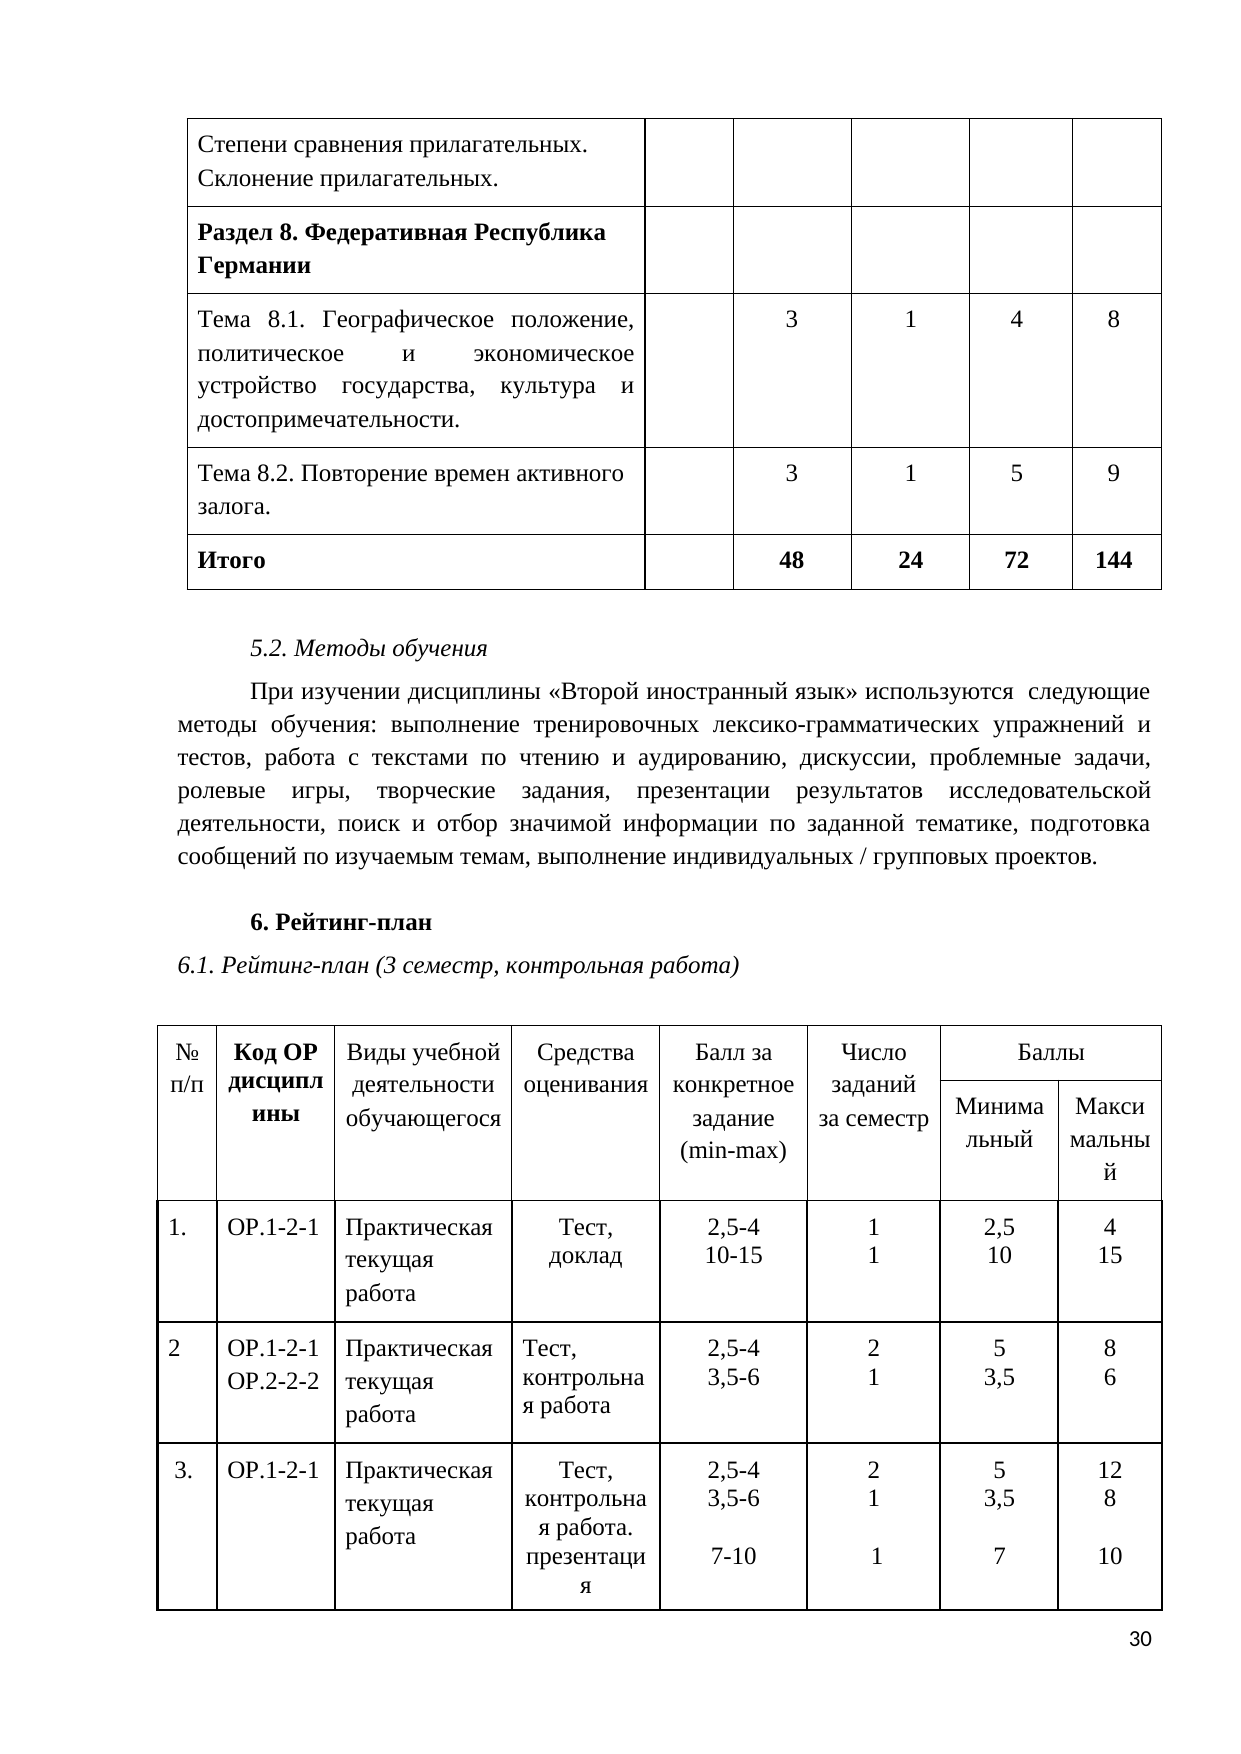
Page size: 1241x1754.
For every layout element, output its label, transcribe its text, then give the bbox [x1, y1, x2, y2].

table_cell Тест, контрольная работа. презентация [513, 1444, 659, 1609]
table_header № п/п [158, 1026, 216, 1200]
table_cell 4 15 [1059, 1201, 1161, 1321]
table_cell 144 [1073, 535, 1161, 589]
table_cell 1 [852, 448, 969, 534]
table_cell Тест, контрольная работа [513, 1323, 659, 1442]
table_cell 12 8 10 [1059, 1444, 1161, 1609]
table_cell 24 [852, 535, 969, 589]
table_cell 5 3,5 7 [941, 1444, 1057, 1609]
table_header Виды учебной деятельности обучающегося [335, 1026, 511, 1200]
table_cell Тема 8.1. Географическое положение, политическое и экономическое устройство государства, культура и достопримечательности. [188, 294, 644, 447]
table_cell 5 [970, 448, 1072, 534]
table_cell 1 1 [808, 1201, 939, 1321]
table_cell 10 [1073, 119, 1161, 206]
table_cell ОР.1-2-1 [218, 1444, 334, 1609]
table_cell 2 1 1 [808, 1444, 939, 1609]
table_cell 2 1 [808, 1323, 939, 1442]
table_cell 8 6 [1059, 1323, 1161, 1442]
text 5.2. Методы обучения [177, 633, 1152, 662]
table_cell 5 3,5 [941, 1323, 1057, 1442]
text 6. Рейтинг-план [177, 907, 1152, 935]
table_cell Практическая текущая работа [336, 1323, 511, 1442]
table_cell 5 [970, 119, 1072, 206]
table_header Код ОР дисциплины [217, 1026, 334, 1200]
table_cell [646, 207, 733, 293]
table_cell Тест, доклад [513, 1201, 659, 1321]
table_cell Практическая текущая работа [336, 1201, 511, 1321]
table_cell Итого [188, 535, 644, 589]
table_header Балл за конкретное задание (min-max) [660, 1026, 807, 1200]
table_cell [646, 448, 733, 534]
table_cell [646, 535, 733, 589]
table_cell Минимальный [941, 1081, 1058, 1200]
table_cell [646, 119, 733, 206]
table_cell 2 [159, 1323, 216, 1442]
table_cell Максимальный [1059, 1081, 1161, 1200]
table_cell 4 [970, 294, 1072, 447]
table_cell [734, 207, 851, 293]
table_cell 3. [159, 1444, 216, 1609]
text 6.1. Рейтинг-план (3 семестр, контрольная работа) [177, 950, 1152, 978]
table_cell 1. [159, 1201, 216, 1321]
table_cell 48 [734, 535, 851, 589]
table_header Баллы [941, 1026, 1161, 1079]
table_header Средства оценивания [512, 1026, 659, 1200]
table_cell 2,5-4 10-15 [661, 1201, 806, 1321]
table_cell 2 [852, 119, 969, 206]
table_cell [1073, 207, 1161, 293]
table_cell 2,5 10 [941, 1201, 1057, 1321]
table_cell [646, 294, 733, 447]
table_cell 2,5-4 3,5-6 7-10 [661, 1444, 806, 1609]
table_cell [970, 207, 1072, 293]
table_cell ОР.1-2-1 ОР.2-2-2 [218, 1323, 334, 1442]
table_cell ОР.1-2-1 [218, 1201, 334, 1321]
table_cell Раздел 8. Федеративная Республика Германии [188, 207, 644, 293]
table_cell 3 [734, 294, 851, 447]
table_cell 8 [1073, 294, 1161, 447]
table_cell 9 [1073, 448, 1161, 534]
table_cell 2,5-4 3,5-6 [661, 1323, 806, 1442]
table_header Число заданий за семестр [808, 1026, 940, 1200]
table_cell 72 [970, 535, 1072, 589]
table_cell 1 [852, 294, 969, 447]
table_cell 3 [734, 448, 851, 534]
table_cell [188, 119, 644, 206]
text При изучении дисциплины «Второй иностранный язык» используются следующие методы обучения: выполнение тренировочных лексико-грамматических упражнений и тестов, работа с текстами по чтению и аудированию, дискуссии, проблемные задачи, ролевые игры, творческие задания, презентации результатов исследовательской деятельности, поиск и отбор значимой информации по заданной тематике, подготовка сообщений по изучаемым темам, выполнение индивидуальных / групповых проектов. [177, 676, 1152, 870]
table_cell Тема 8.2. Повторение времен активного залога. [188, 448, 644, 534]
table_cell 3 [734, 119, 851, 206]
table_cell [852, 207, 969, 293]
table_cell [336, 1444, 511, 1609]
